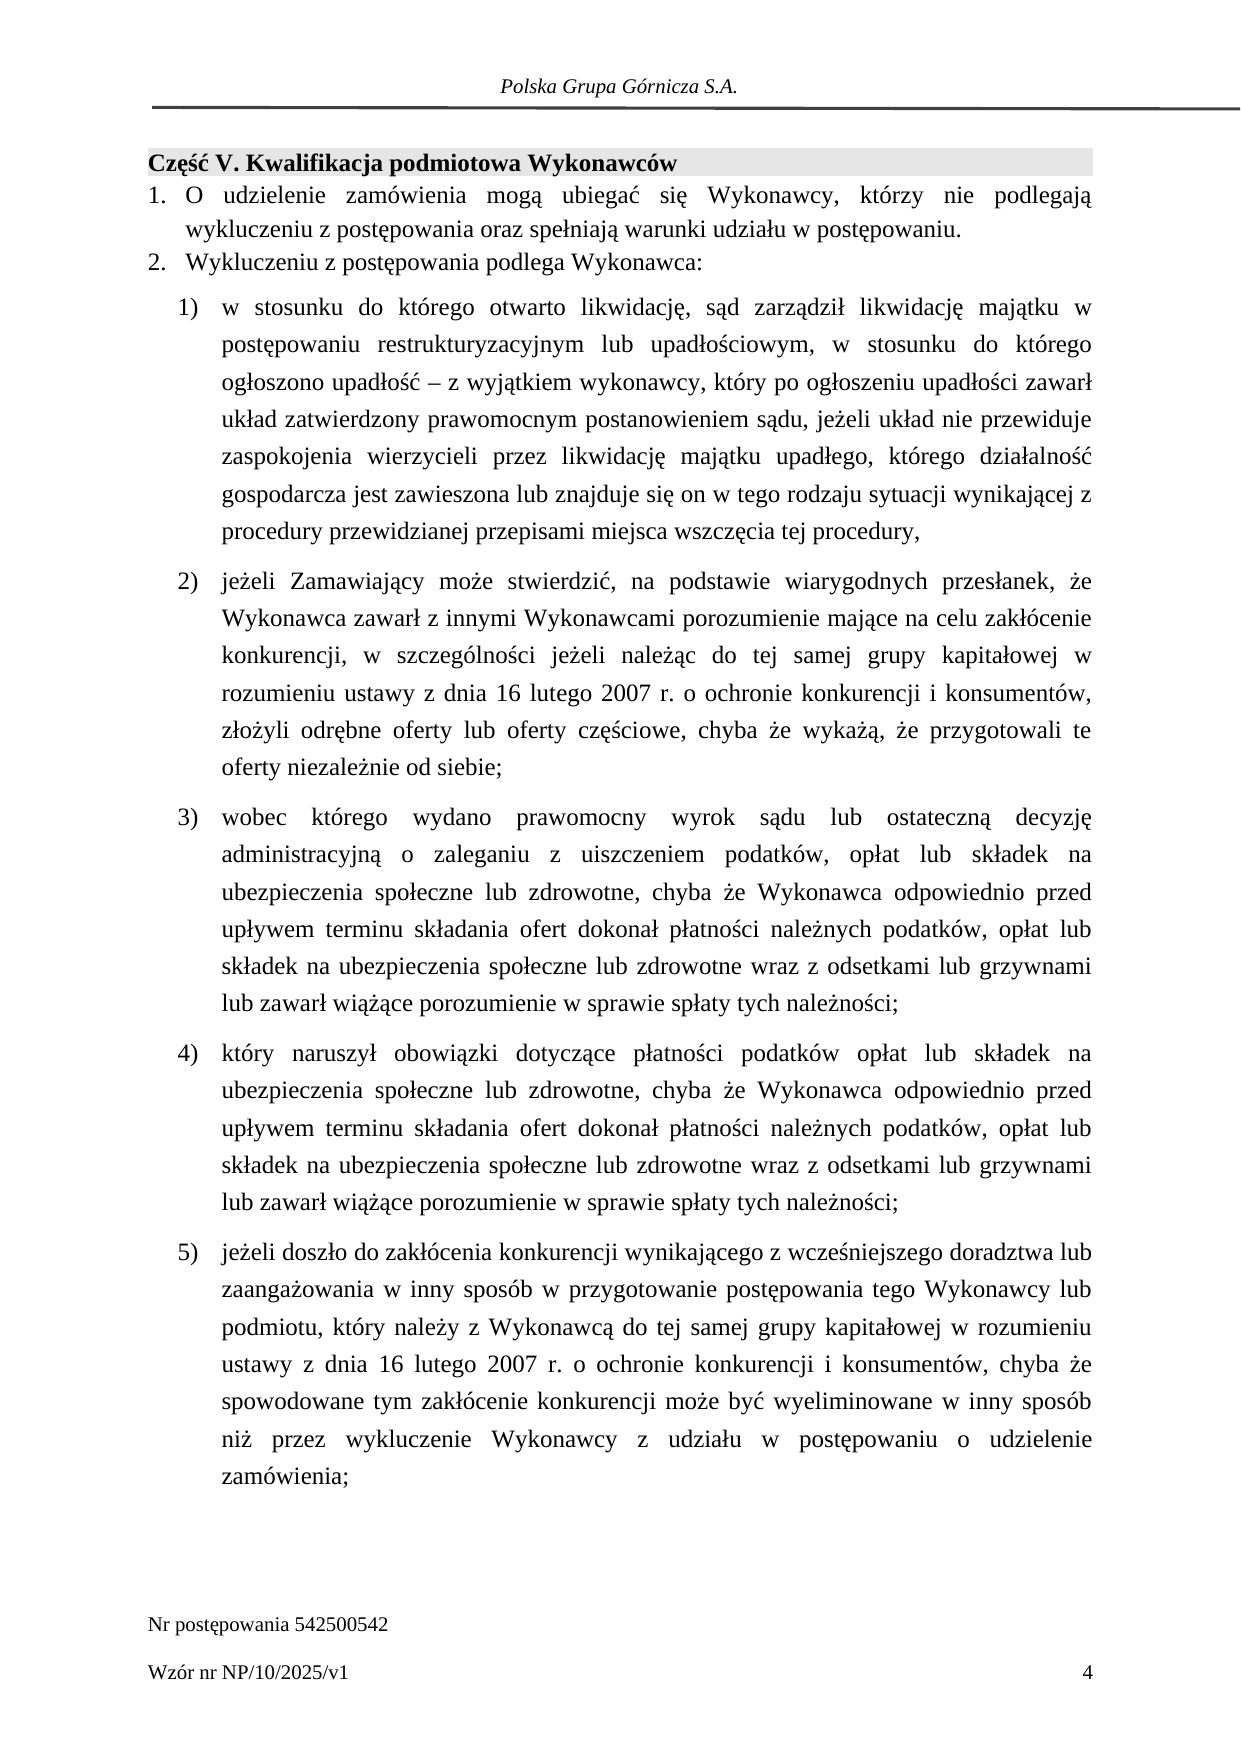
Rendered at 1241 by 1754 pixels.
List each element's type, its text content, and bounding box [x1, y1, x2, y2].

list jeżeli Zamawiający może stwierdzić, na podstawie wiarygodnych przesłanek, że Wykonawca zawarł z innymi Wykonawcami porozumienie mające na celu zakłócenie konkurencji, w szczególności jeżeli należąc do tej samej grupy kapitałowej w rozumieniu ustawy z dnia 16 lutego 2007 r. o ochronie konkurencji i konsumentów, złożyli odrębne oferty lub oferty częściowe, chyba że wykażą, że przygotowali te oferty niezależnie od siebie; [177, 566, 1093, 781]
list który naruszył obowiązki dotyczące płatności podatków opłat lub składek na ubezpieczenia społeczne lub zdrowotne, chyba że Wykonawca odpowiednio przed upływem terminu składania ofert dokonał płatności należnych podatków, opłat lub składek na ubezpieczenia społeczne lub zdrowotne wraz z odsetkami lub grzywnami lub zawarł wiążące porozumienie w sprawie spłaty tych należności; [177, 1038, 1093, 1216]
list Wykluczeniu z postępowania podlega Wykonawca: [148, 247, 1093, 275]
list wobec którego wydano prawomocny wyrok sądu lub ostateczną decyzję administracyjną o zaleganiu z uiszczeniem podatków, opłat lub składek na ubezpieczenia społeczne lub zdrowotne, chyba że Wykonawca odpowiednio przed upływem terminu składania ofert dokonał płatności należnych podatków, opłat lub składek na ubezpieczenia społeczne lub zdrowotne wraz z odsetkami lub grzywnami lub zawarł wiążące porozumienie w sprawie spłaty tych należności; [177, 802, 1093, 1017]
list jeżeli doszło do zakłócenia konkurencji wynikającego z wcześniejszego doradztwa lub zaangażowania w inny sposób w przygotowanie postępowania tego Wykonawcy lub podmiotu, który należy z Wykonawcą do tej samej grupy kapitałowej w rozumieniu ustawy z dnia 16 lutego 2007 r. o ochronie konkurencji i konsumentów, chyba że spowodowane tym zakłócenie konkurencji może być wyeliminowane w inny sposób niż przez wykluczenie Wykonawcy z udziału w postępowaniu o udzielenie zamówienia; [177, 1237, 1093, 1490]
subtitle Część V. Kwalifikacja podmiotowa Wykonawców [148, 148, 1093, 176]
list O udzielenie zamówienia mogą ubiegać się Wykonawcy, którzy nie podlegają wykluczeniu z postępowania oraz spełniają warunki udziału w postępowaniu. [148, 181, 1093, 242]
list w stosunku do którego otwarto likwidację, sąd zarządził likwidację majątku w postępowaniu restrukturyzacyjnym lub upadłościowym, w stosunku do którego ogłoszono upadłość – z wyjątkiem wykonawcy, który po ogłoszeniu upadłości zawarł układ zatwierdzony prawomocnym postanowieniem sądu, jeżeli układ nie przewiduje zaspokojenia wierzycieli przez likwidację majątku upadłego, którego działalność gospodarcza jest zawieszona lub znajduje się on w tego rodzaju sytuacji wynikającej z procedury przewidzianej przepisami miejsca wszczęcia tej procedury, [177, 292, 1093, 545]
